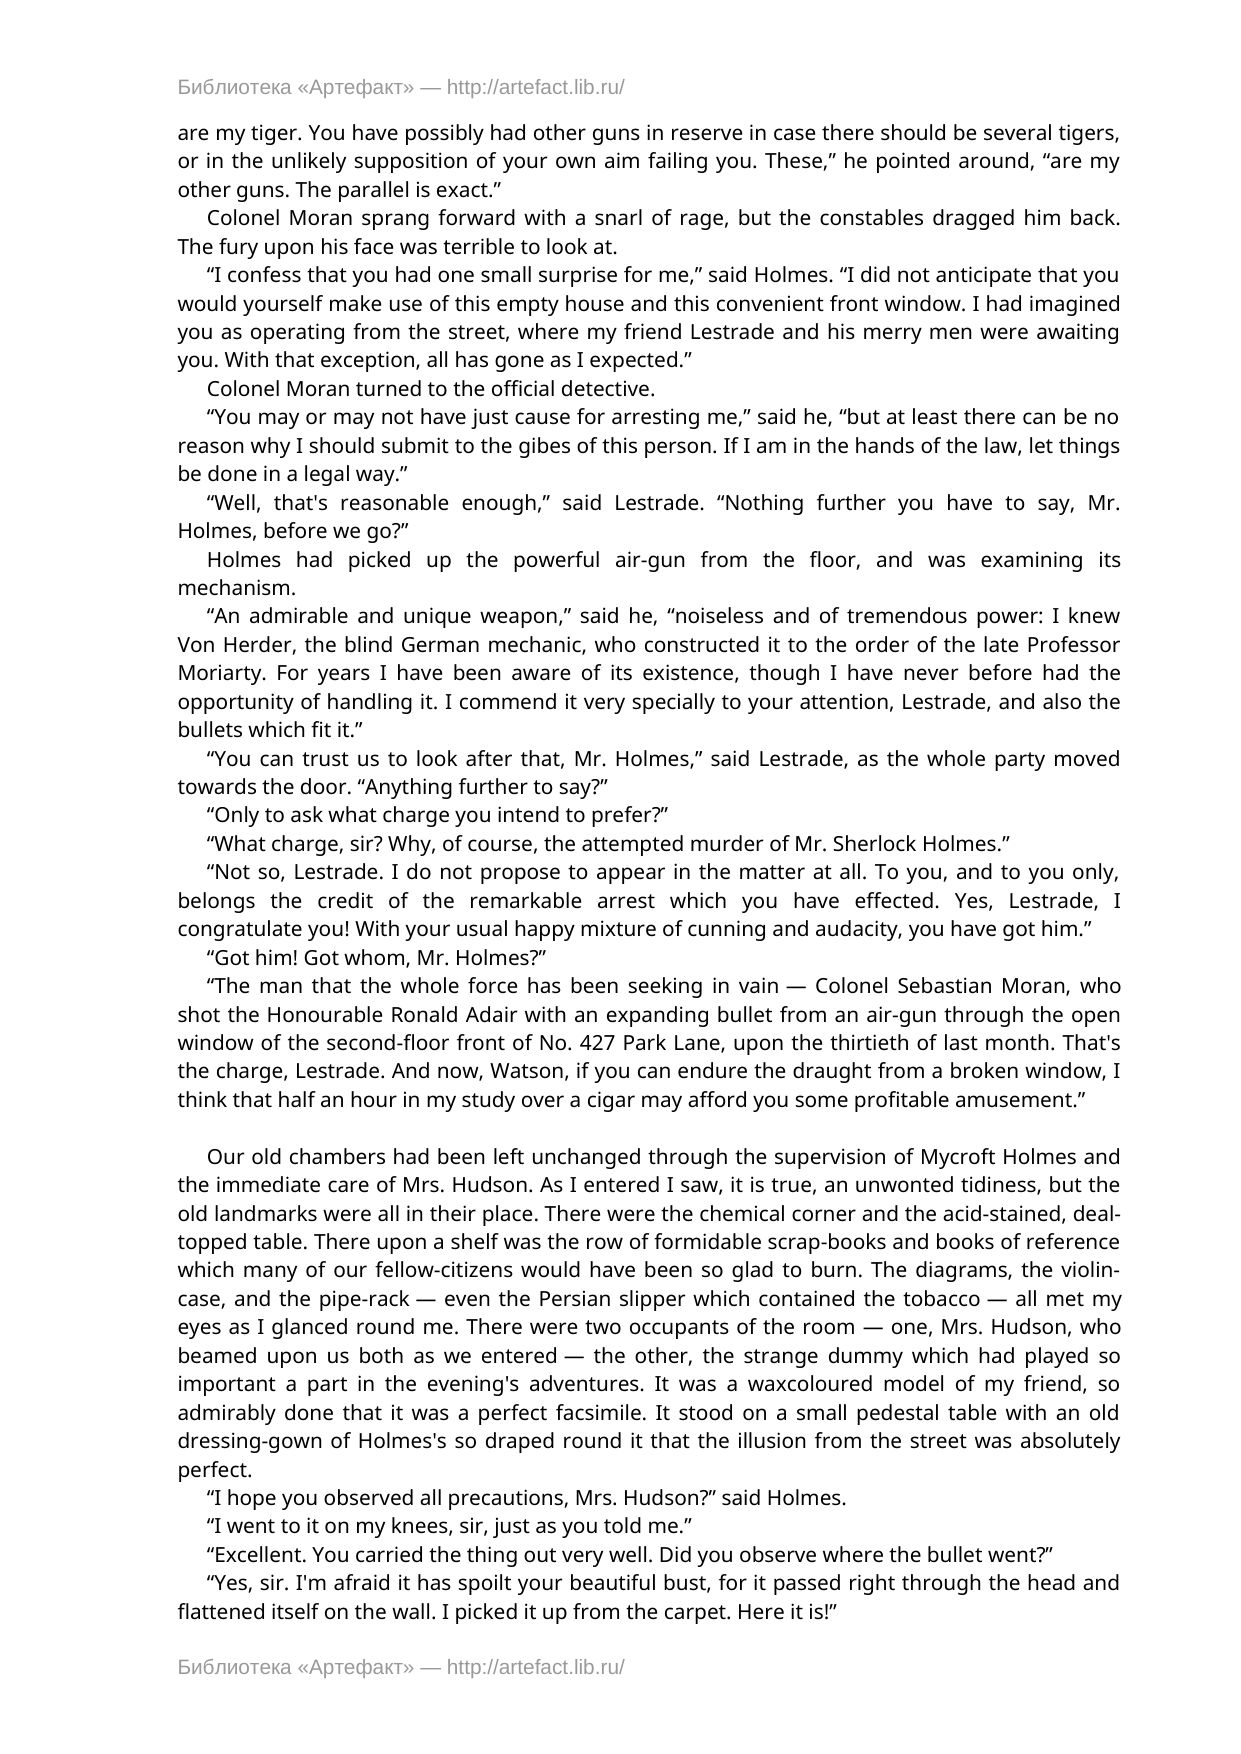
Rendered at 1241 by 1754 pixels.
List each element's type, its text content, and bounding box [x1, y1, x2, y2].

text “You can trust us to look after that, Mr. Holmes,” said Lestrade, as the whole party moved towards the door. “Anything further to say?” [177, 744, 1122, 801]
text “I went to it on my knees, sir, just as you told me.” [177, 1512, 1122, 1540]
text Colonel Moran sprang forward with a snarl of rage, but the constables dragged him back. The fury upon his face was terrible to look at. [177, 203, 1122, 260]
text “You may or may not have just cause for arresting me,” said he, “but at least there can be no reason why I should submit to the gibes of this person. If I am in the hands of the law, let things be done in a legal way.” [177, 402, 1122, 488]
text Our old chambers had been left unchanged through the supervision of Mycroft Holmes and the immediate care of Mrs. Hudson. As I entered I saw, it is true, an unwonted tidiness, but the old landmarks were all in their place. There were the chemical corner and the acid-stained, deal-topped table. There upon a shelf was the row of formidable scrap-books and books of reference which many of our fellow-citizens would have been so glad to burn. The diagrams, the violin-case, and the pipe-rack — even the Persian slipper which contained the tobacco — all met my eyes as I glanced round me. There were two occupants of the room — one, Mrs. Hudson, who beamed upon us both as we entered — the other, the strange dummy which had played so important a part in the evening's adventures. It was a waxcoloured model of my friend, so admirably done that it was a perfect facsimile. It stood on a small pedestal table with an old dressing-gown of Holmes's so draped round it that the illusion from the street was absolutely perfect. [177, 1142, 1122, 1483]
text “Got him! Got whom, Mr. Holmes?” [177, 943, 1122, 971]
text “An admirable and unique weapon,” said he, “noiseless and of tremendous power: I knew Von Herder, the blind German mechanic, who constructed it to the order of the late Professor Moriarty. For years I have been aware of its existence, though I have never before had the opportunity of handling it. I commend it very specially to your attention, Lestrade, and also the bullets which fit it.” [177, 602, 1122, 744]
text “Only to ask what charge you intend to prefer?” [177, 801, 1122, 829]
text “I confess that you had one small surprise for me,” said Holmes. “I did not anticipate that you would yourself make use of this empty house and this convenient front window. I had imagined you as operating from the street, where my friend Lestrade and his merry men were awaiting you. With that exception, all has gone as I expected.” [177, 260, 1122, 374]
text Colonel Moran turned to the official detective. [177, 374, 1122, 402]
text “The man that the whole force has been seeking in vain — Colonel Sebastian Moran, who shot the Honourable Ronald Adair with an expanding bullet from an air-gun through the open window of the second-floor front of No. 427 Park Lane, upon the thirtieth of last month. That's the charge, Lestrade. And now, Watson, if you can endure the draught from a broken window, I think that half an hour in my study over a cigar may afford you some profitable amusement.” [177, 971, 1122, 1113]
text “Well, that's reasonable enough,” said Lestrade. “Nothing further you have to say, Mr. Holmes, before we go?” [177, 488, 1122, 545]
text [177, 118, 1122, 203]
text “I hope you observed all precautions, Mrs. Hudson?” said Holmes. [177, 1483, 1122, 1512]
text “What charge, sir? Why, of course, the attempted murder of Mr. Sherlock Holmes.” [177, 829, 1122, 857]
text Holmes had picked up the powerful air-gun from the floor, and was examining its mechanism. [177, 545, 1122, 602]
text “Not so, Lestrade. I do not propose to appear in the matter at all. To you, and to you only, belongs the credit of the remarkable arrest which you have effected. Yes, Lestrade, I congratulate you! With your usual happy mixture of cunning and audacity, you have got him.” [177, 857, 1122, 943]
text “Yes, sir. I'm afraid it has spoilt your beautiful bust, for it passed right through the head and flattened itself on the wall. I picked it up from the carpet. Here it is!” [177, 1568, 1122, 1625]
text “Excellent. You carried the thing out very well. Did you observe where the bullet went?” [177, 1540, 1122, 1568]
